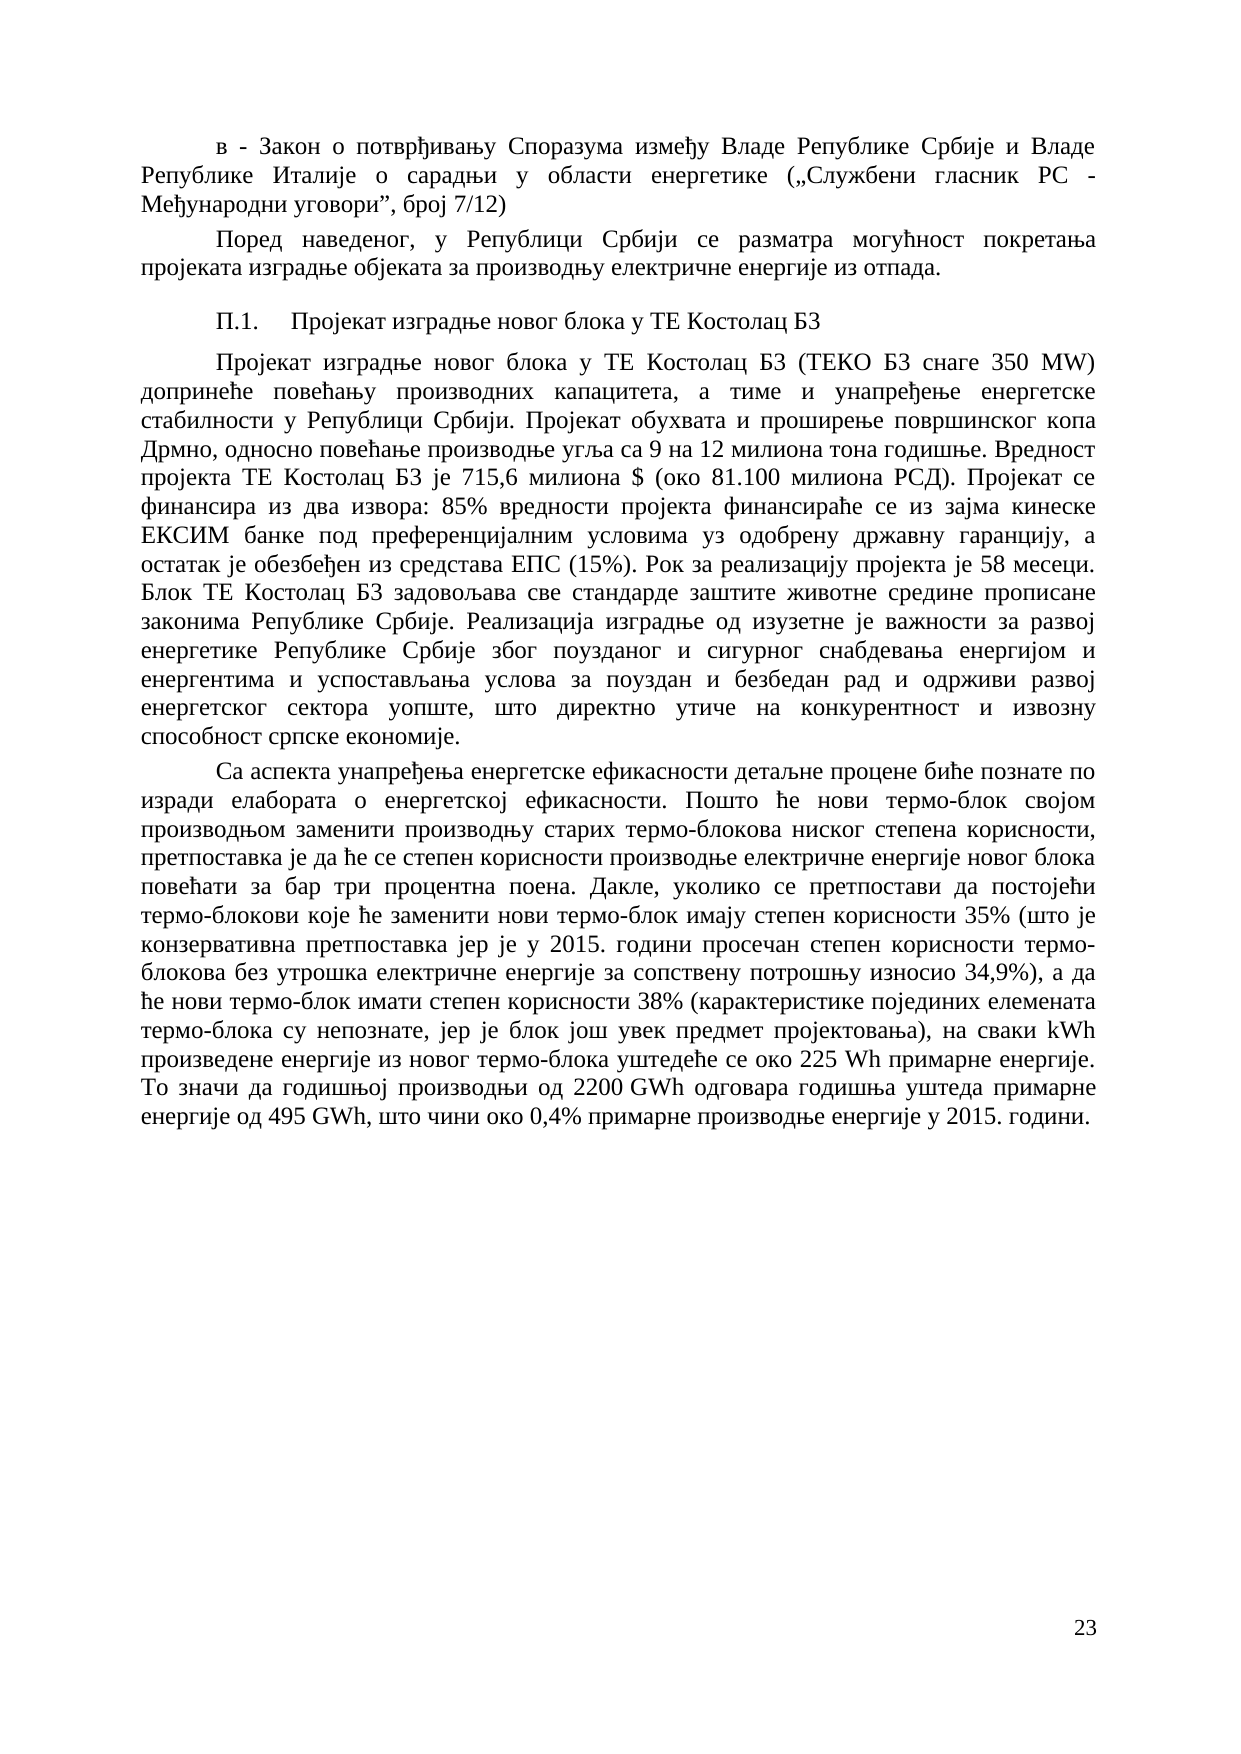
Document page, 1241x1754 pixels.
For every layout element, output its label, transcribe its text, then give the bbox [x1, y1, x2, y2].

text Пројекат изградње новог блока у ТЕ Костолац Б3 (ТЕКО Б3 снаге 350 MW) допринеће повећању производних капацитета, а тиме и унапређење енергетске стабилности у Републици Србији. Пројекат обухвата и проширење површинског копа Дрмно, односно повећање производње угља са 9 на 12 милиона тона годишње. Вредност пројекта ТЕ Костолац Б3 је 715,6 милиона $ (око 81.100 милиона РСД). Пројекат се финансира из два извора: 85% вредности пројекта финансираће се из зајма кинеске ЕКСИМ банке под преференцијалним условима уз одобрену државну гаранцију, а остатак је обезбеђен из средстава ЕПС (15%). Рок за реализацију пројекта је 58 месеци. Блок ТЕ Костолац Б3 задовољава све стандарде заштите животне средине прописане законима Републике Србије. Реализација изградње од изузетне је важности за развој енергетике Републике Србије због поузданог и сигурног снабдевања енергијом и енергентима и успостављања услова за поуздан и безбедан рад и одрживи развој енергетског сектора уопште, што директно утиче на конкурентност и извозну способност српске економије. [141, 347, 1097, 750]
text Поред наведеног, у Републици Србији се разматра могућност покретања пројеката изградње објеката за производњу електричне енергије из отпада. [141, 224, 1097, 281]
text в - Закон о потврђивању Споразума између Владе Републике Србије и Владе Републике Италије о сарадњи у области енергетике („Службени гласник РС - Међународни уговори”, број 7/12) [141, 131, 1097, 217]
list Пројекат изградње новог блока у ТЕ Костолац Б3 [197, 306, 1097, 335]
text Са аспекта унапређења енергетске ефикасности детаљне процене биће познате по изради елабората о енергетској ефикасности. Пошто ће нови термо-блок својом производњом заменити производњу старих термо-блокова ниског степена корисности, претпоставка је да ће се степен корисности производње електричне енергије новог блока повећати за бар три процентна поена. Дакле, уколико се претпостави да постојећи термо-блокови које ће заменити нови термо-блок имају степен корисности 35% (што је конзервативна претпоставка јер је у 2015. години просечан степен корисности термо-блокова без утрошка електричне енергије за сопствену потрошњу износио 34,9%), а да ће нови термо-блок имати степен корисности 38% (карактеристике појединих елемената термо-блока су непознате, јер је блок још увек предмет пројектовања), на сваки kWh произведене енергије из новог термо-блока уштедеће се око 225 Wh примарне енергије. То значи да годишњој производњи од 2200 GWh одговара годишња уштеда примарне енергије од 495 GWh, што чини око 0,4% примарне производње енергије у 2015. години. [141, 756, 1097, 1130]
